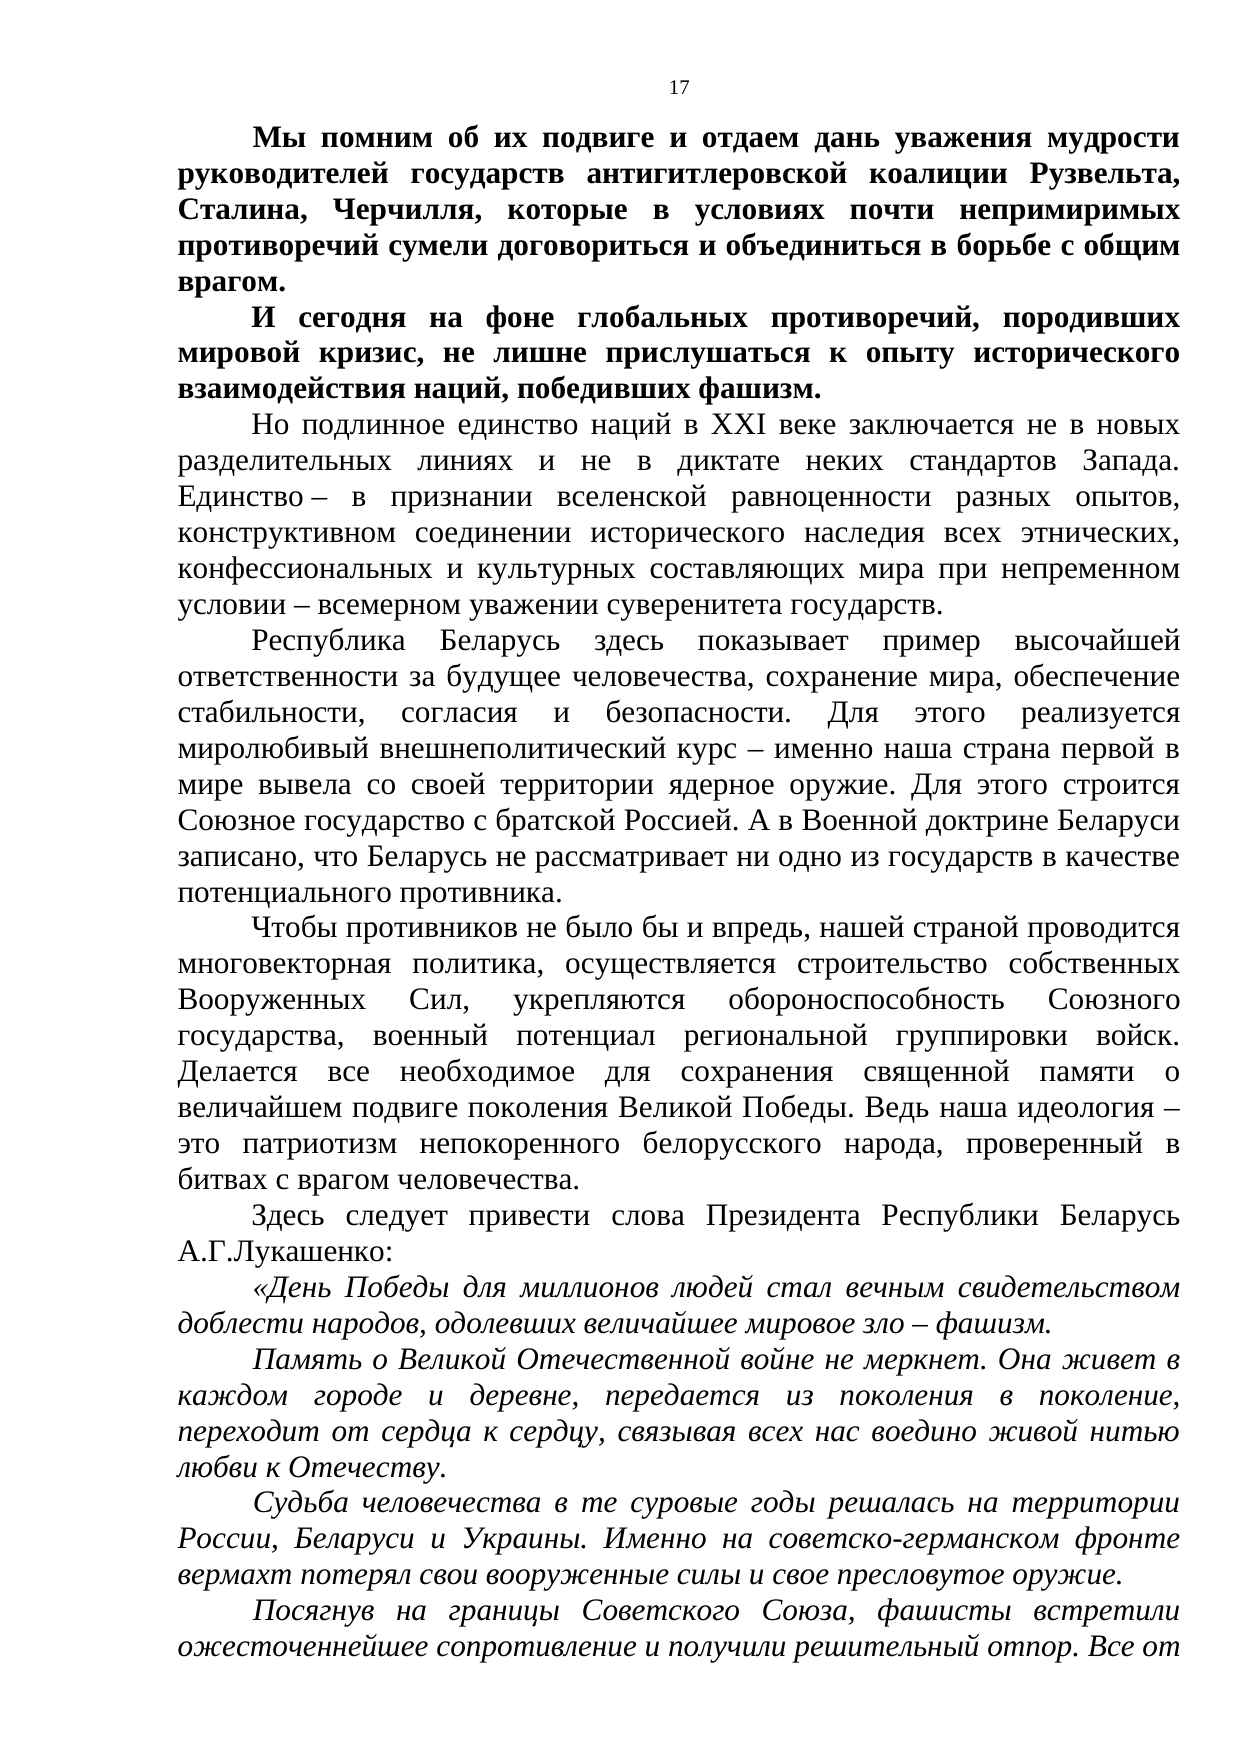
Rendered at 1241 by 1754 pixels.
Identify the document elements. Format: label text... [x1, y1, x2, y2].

text Судьба человечества в те суровые годы решалась на территории России, Беларуси и Украины. Именно на советско-германском фронте вермахт потерял свои вооруженные силы и свое пресловутое оружие. [177, 1484, 1181, 1592]
text Чтобы противников не было бы и впредь, нашей страной проводится многовекторная политика, осуществляется строительство собственных Вооруженных Сил, укрепляются обороноспособность Союзного государства, военный потенциал региональной группировки войск. Делается все необходимое для сохранения священной памяти о величайшем подвиге поколения Великой Победы. Ведь наша идеология – это патриотизм непокоренного белорусского народа, проверенный в битвах с врагом человечества. [177, 909, 1181, 1196]
text Память о Великой Отечественной войне не меркнет. Она живет в каждом городе и деревне, передается из поколения в поколение, переходит от сердца к сердцу, связывая всех нас воедино живой нитью любви к Отечеству. [177, 1340, 1181, 1484]
text Республика Беларусь здесь показывает пример высочайшей ответственности за будущее человечества, сохранение мира, обеспечение стабильности, согласия и безопасности. Для этого реализуется миролюбивый внешнеполитический курс – именно наша страна первой в мире вывела со своей территории ядерное оружие. Для этого строится Союзное государство с братской Россией. А в Военной доктрине Беларуси записано, что Беларусь не рассматривает ни одно из государств в качестве потенциального противника. [177, 621, 1181, 909]
text Здесь следует привести слова Президента Республики Беларусь А.Г.Лукашенко: [177, 1196, 1181, 1268]
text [177, 118, 1181, 298]
text И сегодня на фоне глобальных противоречий, породивших мировой кризис, не лишне прислушаться к опыту исторического взаимодействия наций, победивших фашизм. [177, 298, 1181, 406]
text «День Победы для миллионов людей стал вечным свидетельством доблести народов, одолевших величайшее мировое зло – фашизм. [177, 1268, 1181, 1340]
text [177, 1592, 1181, 1663]
text Но подлинное единство наций в ХХІ веке заключается не в новых разделительных линиях и не в диктате неких стандартов Запада. Единство – в признании вселенской равноценности разных опытов, конструктивном соединении исторического наследия всех этнических, конфессиональных и культурных составляющих мира при непременном условии – всемерном уважении суверенитета государств. [177, 406, 1181, 621]
